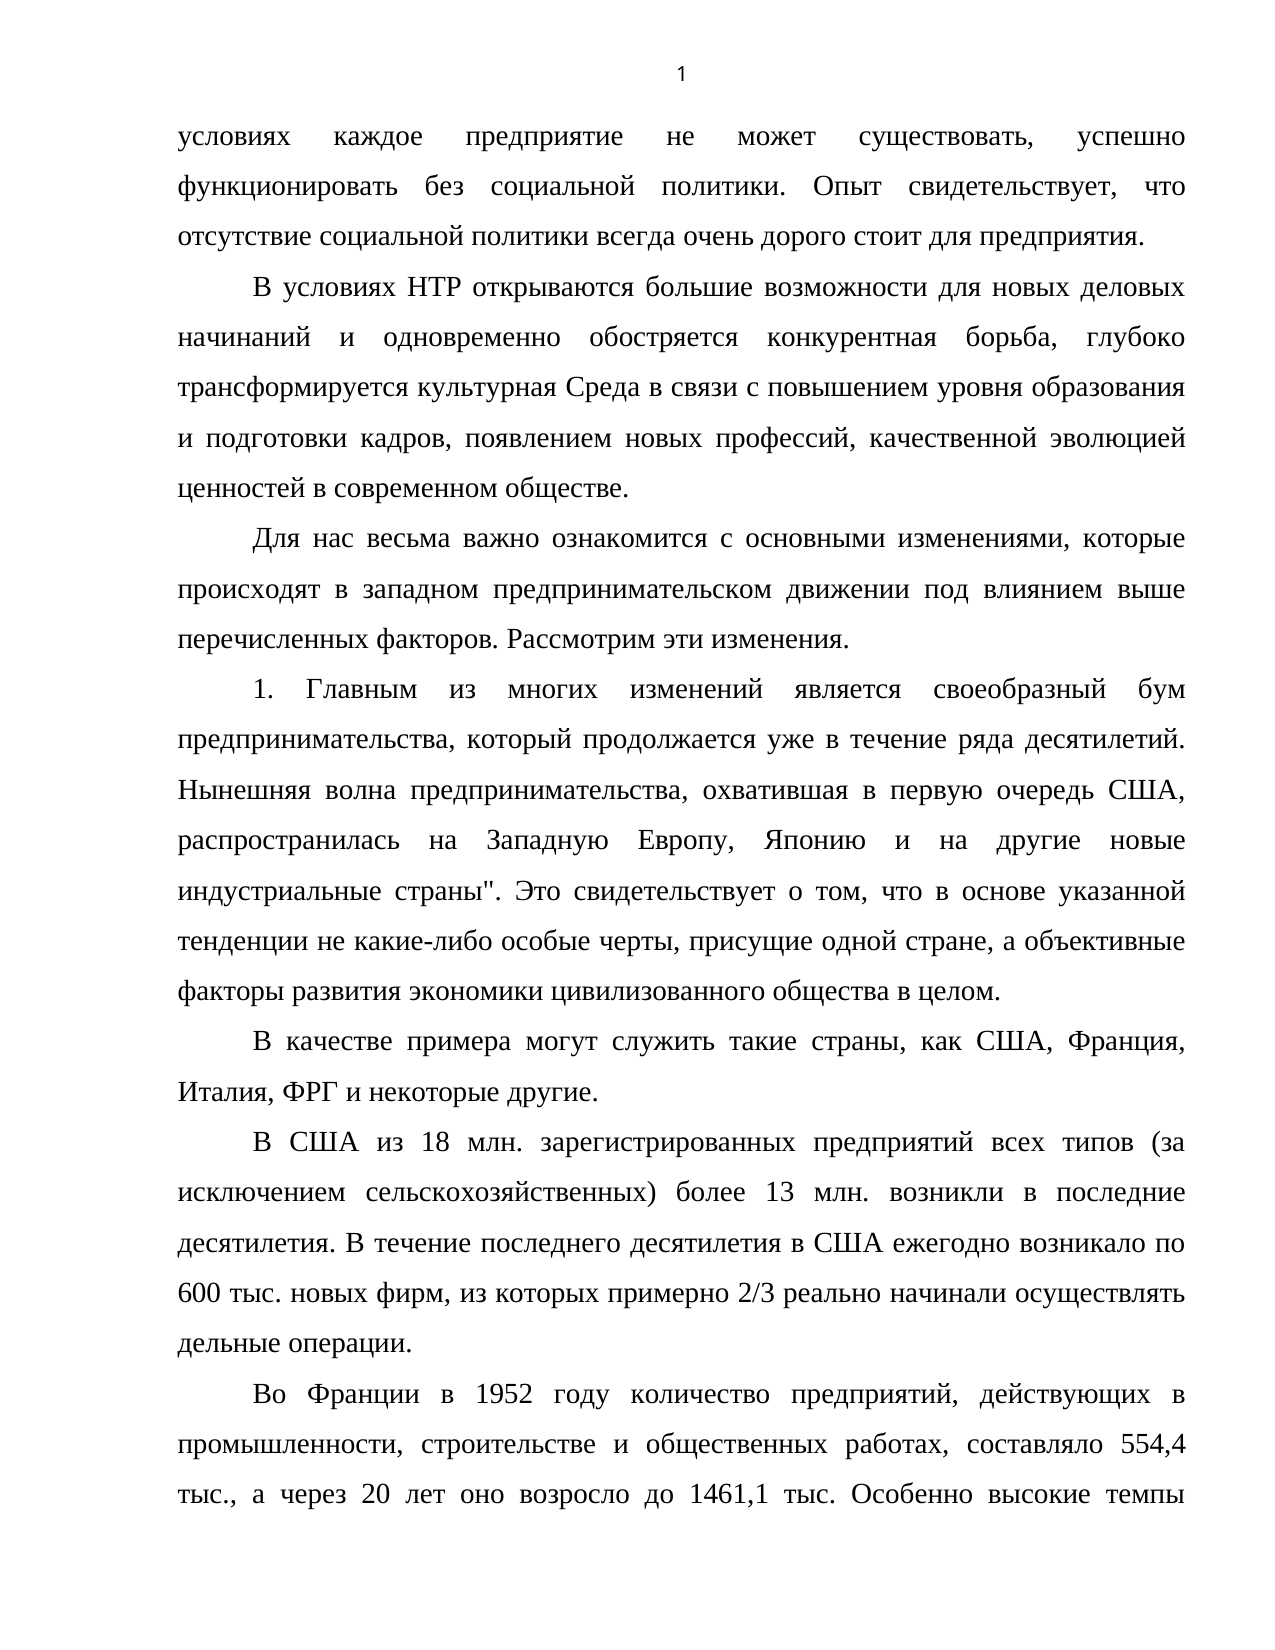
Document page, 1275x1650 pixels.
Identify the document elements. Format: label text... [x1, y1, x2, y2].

text В условиях НТР открываются большие возможности для новых деловых начинаний и одновременно обостряется конкурентная борьба, глубоко трансформируется культурная Среда в связи с повышением уровня образования и подготовки кадров, появлением новых профессий, качественной эволюцией ценностей в современном обществе. [177, 269, 1186, 504]
text В качестве примера могут служить такие страны, как США, Франция, Италия, ФРГ и некоторые другие. [177, 1024, 1186, 1108]
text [177, 1376, 1186, 1510]
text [177, 118, 1186, 252]
text В США из 18 млн. зарегистрированных предприятий всех типов (за исключением сельскохозяйственных) более 13 млн. возникли в последние десятилетия. В течение последнего десятилетия в США ежегодно возникало по 600 тыс. новых фирм, из которых примерно 2/3 реально начинали осуществлять дельные операции. [177, 1124, 1186, 1359]
text Для нас весьма важно ознакомится с основными изменениями, которые происходят в западном предпринимательском движении под влиянием выше перечисленных факторов. Рассмотрим эти изменения. [177, 521, 1186, 655]
text 1. Главным из многих изменений является своеобразный бум предпринимательства, который продолжается уже в течение ряда десятилетий. Нынешняя волна предпринимательства, охватившая в первую очередь США, распространилась на Западную Европу, Японию и на другие новые индустриальные страны". Это свидетельствует о том, что в основе указанной тенденции не какие-либо особые черты, присущие одной стране, а объективные факторы развития экономики цивилизованного общества в целом. [177, 672, 1186, 1007]
